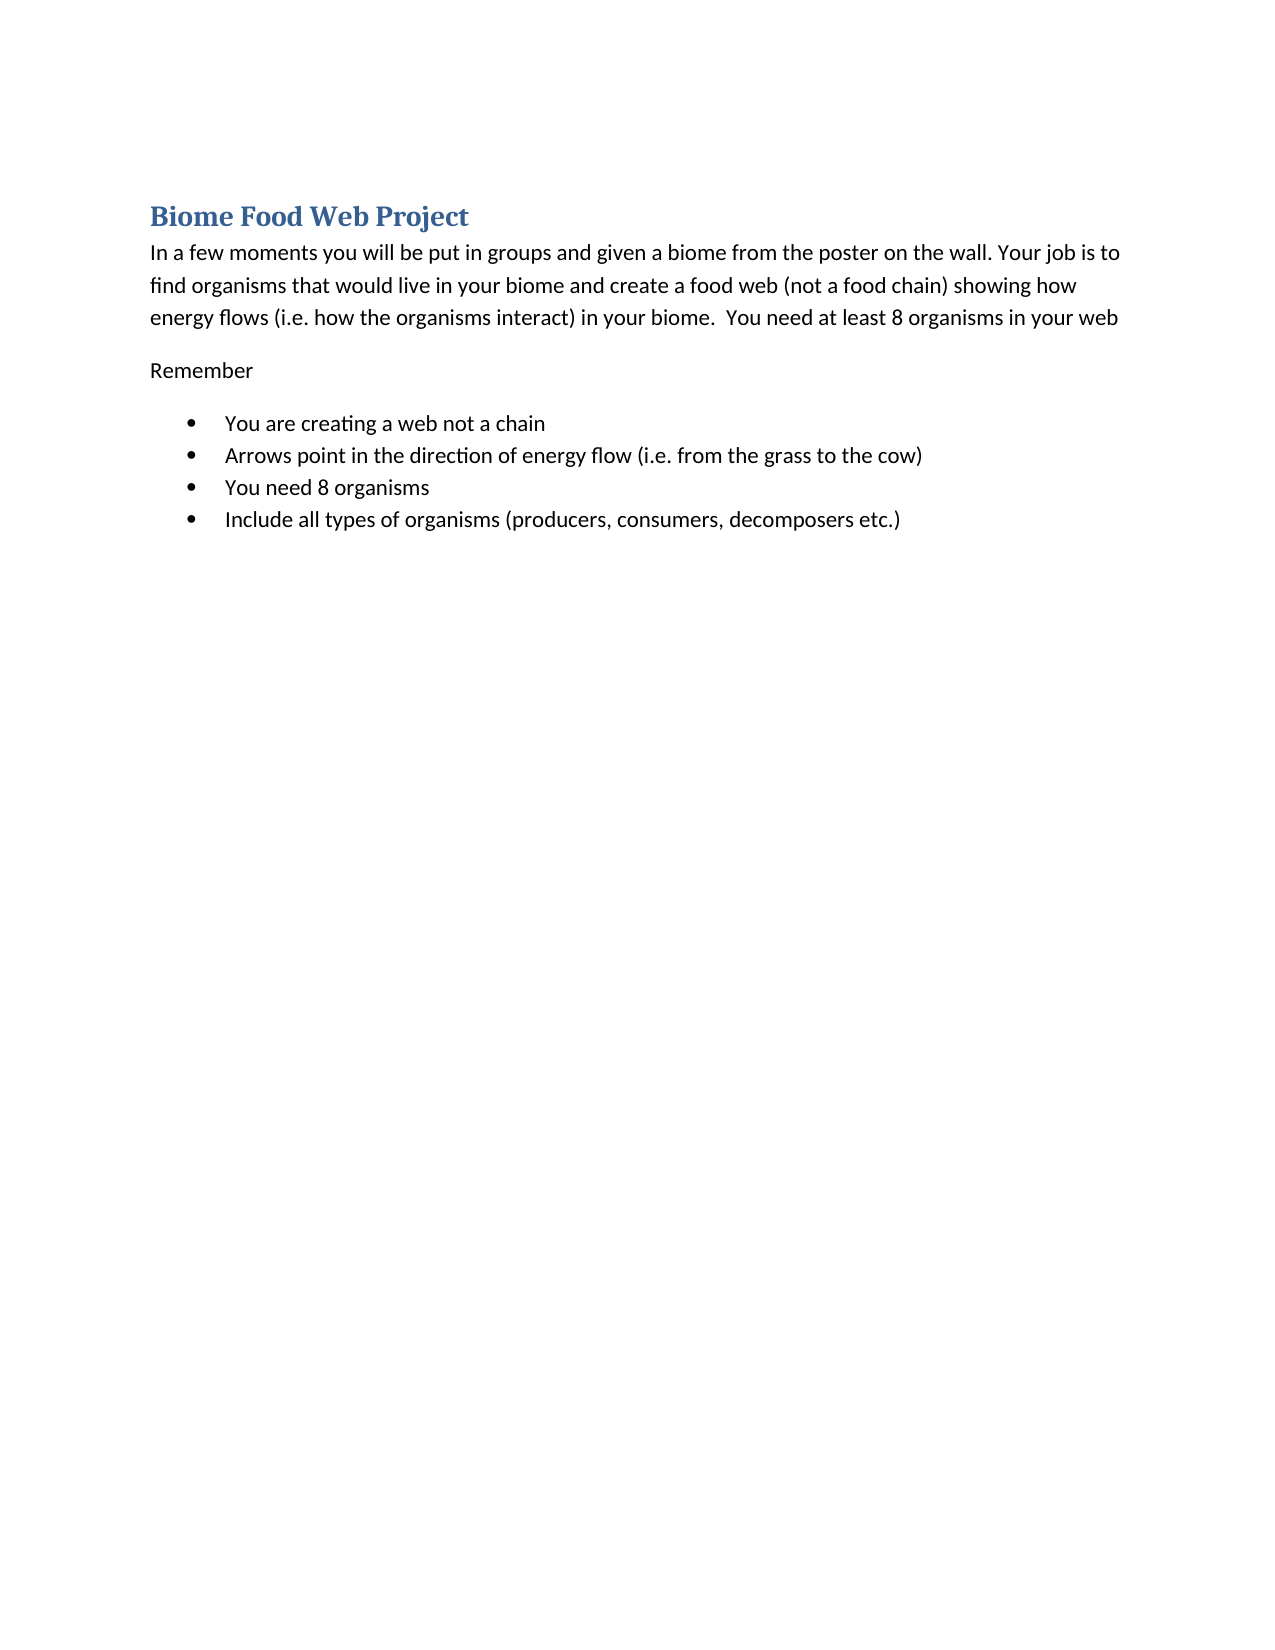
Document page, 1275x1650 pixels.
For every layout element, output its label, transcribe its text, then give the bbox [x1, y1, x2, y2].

subtitle Biome Food Web Project [150, 200, 1125, 233]
list Arrows point in the direction of energy flow (i.e. from the grass to the cow) [187, 441, 1125, 469]
text In a few moments you will be put in groups and given a biome from the poster on the wall. Your job is to find organisms that would live in your biome and create a food web (not a food chain) showing how energy flows (i.e. how the organisms interact) in your biome. You need at least 8 organisms in your web [150, 238, 1125, 331]
list You need 8 organisms [187, 473, 1125, 501]
text Remember [150, 356, 1125, 384]
list You are creating a web not a chain [187, 409, 1125, 437]
list Include all types of organisms (producers, consumers, decomposers etc.) [187, 506, 1125, 533]
